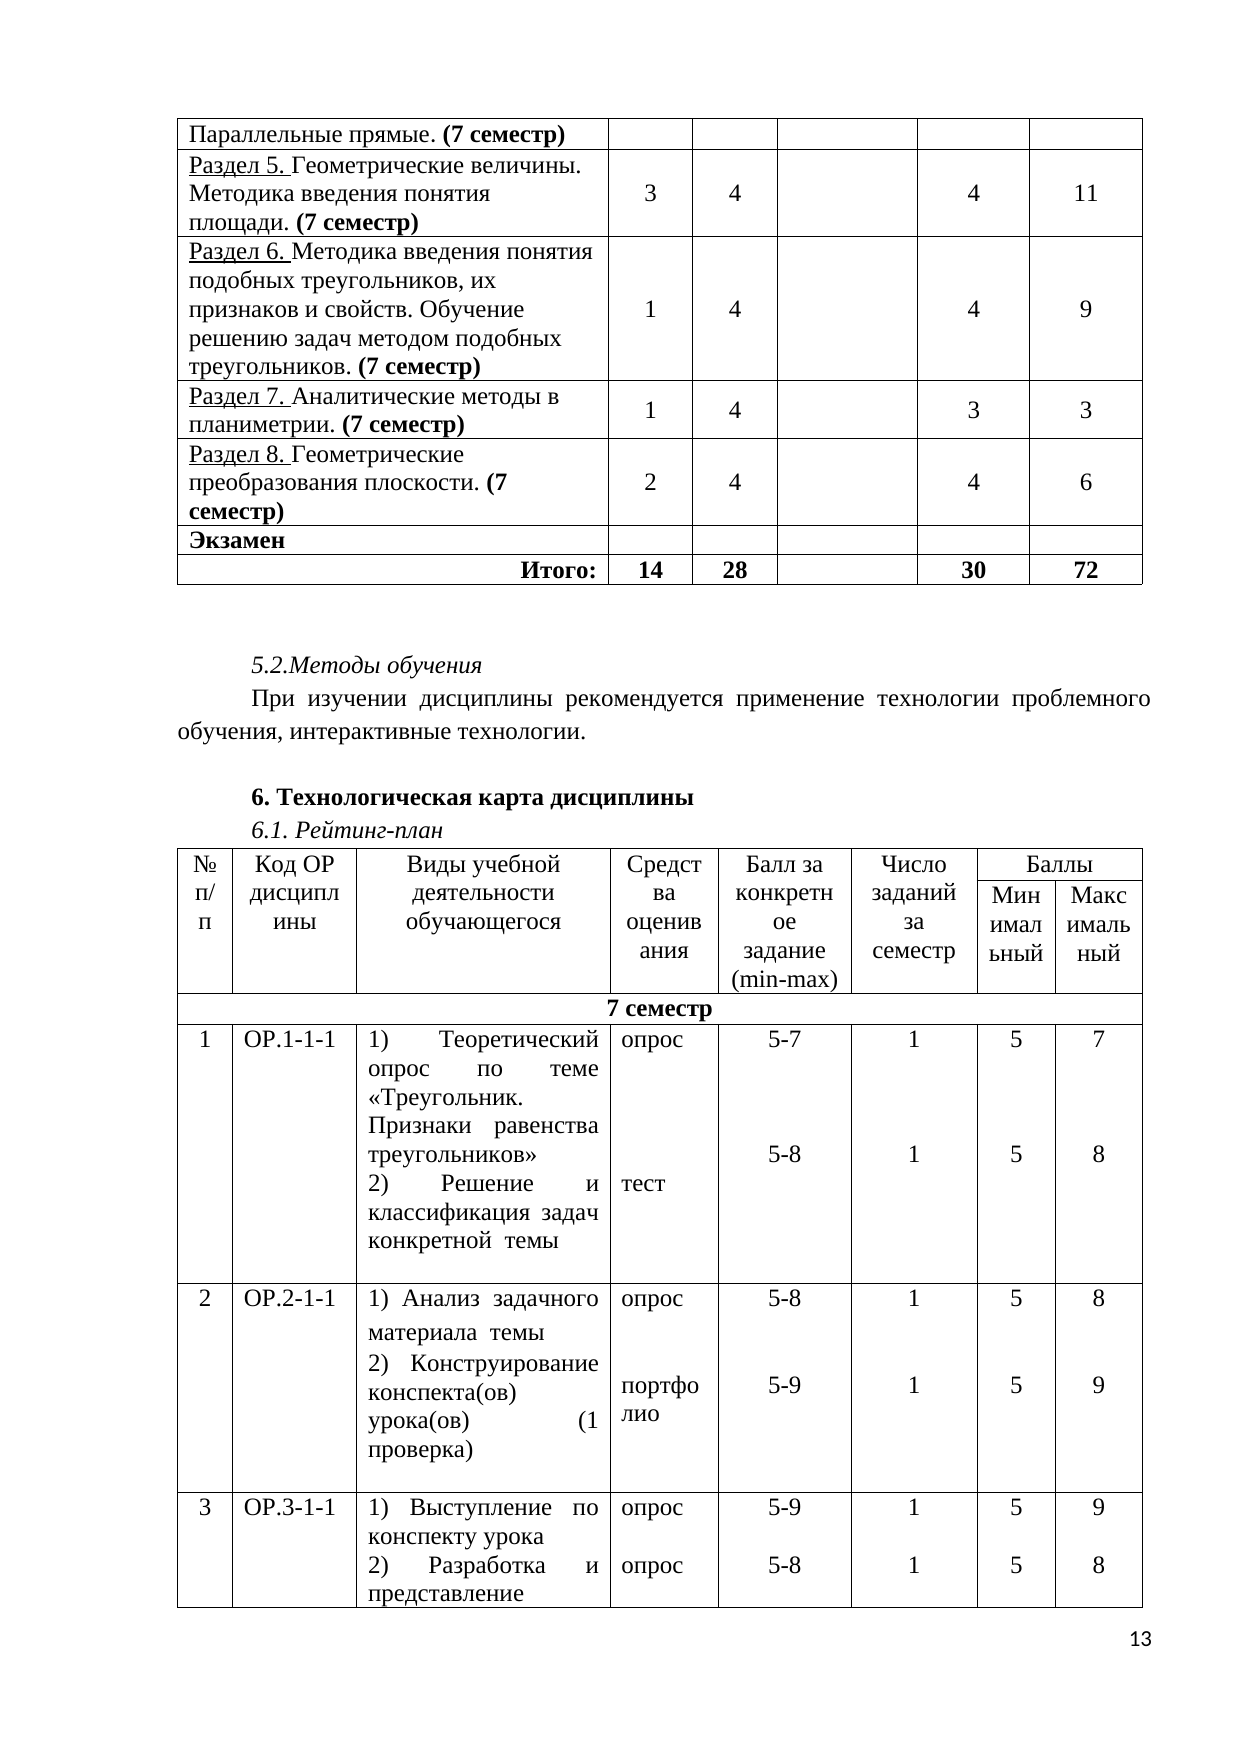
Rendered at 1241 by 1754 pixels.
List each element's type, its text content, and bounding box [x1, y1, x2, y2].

table_cell 28 [693, 555, 777, 583]
table_cell 8 9 [1056, 1284, 1142, 1492]
table_cell [778, 381, 917, 438]
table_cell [611, 1493, 718, 1607]
table_cell [778, 119, 917, 149]
table_cell 6 [1030, 439, 1142, 525]
table_cell 5-7 5-8 [719, 1025, 851, 1283]
table_cell 1 1 1 [852, 1493, 977, 1607]
table_cell [918, 526, 1029, 554]
text 6. Технологическая карта дисциплины [177, 782, 1152, 811]
table_cell 1 [609, 381, 692, 438]
table_cell 11 [1030, 150, 1142, 236]
table_header Балл за конкретное задание (min-max) [719, 849, 851, 992]
table_cell ОР.3-1-1 [233, 1493, 356, 1607]
table_cell [778, 237, 917, 380]
table_cell 3 [918, 381, 1029, 438]
table_cell 3 [609, 150, 692, 236]
table_cell Раздел 7. Аналитические методы в планиметрии. (7 семестр) [178, 381, 608, 438]
table_cell 4 [693, 237, 777, 380]
table_cell 2 [693, 119, 777, 149]
table_cell 1 [609, 237, 692, 380]
table_cell [1030, 526, 1142, 554]
table_cell опрос тест [611, 1025, 718, 1283]
table_header Код ОР дисциплины [233, 849, 356, 992]
table_cell 3 [178, 1493, 232, 1607]
table_cell 7 [1030, 119, 1142, 149]
table_cell 4 [918, 150, 1029, 236]
table_cell 30 [918, 555, 1029, 583]
table_cell 72 [1030, 555, 1142, 583]
text 5.2.Методы обучения [177, 650, 1152, 679]
table_cell 4 [918, 119, 1029, 149]
table_cell 7 8 [1056, 1025, 1142, 1283]
table_cell [609, 526, 692, 554]
text 6.1. Рейтинг-план [177, 815, 1152, 844]
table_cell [357, 1493, 610, 1607]
table_cell Максимальный [1056, 881, 1142, 992]
table_cell 14 [609, 555, 692, 583]
table_cell ОР.2-1-1 [233, 1284, 356, 1492]
table_cell 1 1 [852, 1284, 977, 1492]
table_cell [778, 526, 917, 554]
table_cell 9 8 20 [1056, 1493, 1142, 1607]
table_cell Раздел 8. Геометрические преобразования плоскости. (7 семестр) [178, 439, 608, 525]
table_cell 5-8 5-9 [719, 1284, 851, 1492]
table_cell 4 [918, 439, 1029, 525]
table_header Баллы [978, 849, 1142, 880]
table_header Число заданий за семестр [852, 849, 977, 992]
table_cell 1) Теоретический опрос по теме «Треугольник. Признаки равенства треугольников» 2) Решение и классификация задач конкретной темы [357, 1025, 610, 1283]
table_cell 4 [693, 381, 777, 438]
table_cell 4 [918, 237, 1029, 380]
table_cell опрос портфолио [611, 1284, 718, 1492]
table_cell 2 [178, 1284, 232, 1492]
table_cell 1 [178, 1025, 232, 1283]
table_cell Итого: [178, 555, 608, 583]
table_header № п/п [178, 849, 232, 992]
table_cell [778, 555, 917, 583]
table_cell 4 [693, 150, 777, 236]
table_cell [178, 119, 608, 149]
table_cell 4 [693, 439, 777, 525]
table_cell Минимальный [978, 881, 1055, 992]
table_cell 3 [1030, 381, 1142, 438]
table_cell ОР.1-1-1 [233, 1025, 356, 1283]
table_header Средства оценивания [611, 849, 718, 992]
table_cell 1 1 [852, 1025, 977, 1283]
table_cell [778, 439, 917, 525]
table_cell 5 5 [978, 1025, 1055, 1283]
table_header Виды учебной деятельности обучающегося [357, 849, 610, 992]
table_cell 7 семестр [178, 994, 1142, 1024]
table_cell 5 5 [978, 1284, 1055, 1492]
table_cell 1 [609, 119, 692, 149]
table_cell 5-9 5-8 15-20 [719, 1493, 851, 1607]
table_cell Раздел 5. Геометрические величины. Методика введения понятия площади. (7 семестр) [178, 150, 608, 236]
table_cell 5 5 15 [978, 1493, 1055, 1607]
table_cell 2 [609, 439, 692, 525]
table_cell [693, 526, 777, 554]
table_cell 9 [1030, 237, 1142, 380]
table_cell [778, 150, 917, 236]
table_cell Экзамен [178, 526, 608, 554]
table_cell Раздел 6. Методика введения понятия подобных треугольников, их признаков и свойств. Обучение решению задач методом подобных треугольников. (7 семестр) [178, 237, 608, 380]
text При изучении дисциплины рекомендуется применение технологии проблемного обучения, интерактивные технологии. [177, 683, 1152, 745]
table_cell 1) Анализ задачного материала темы 2) Конструирование конспекта(ов) урока(ов) (1 проверка) [357, 1284, 610, 1492]
